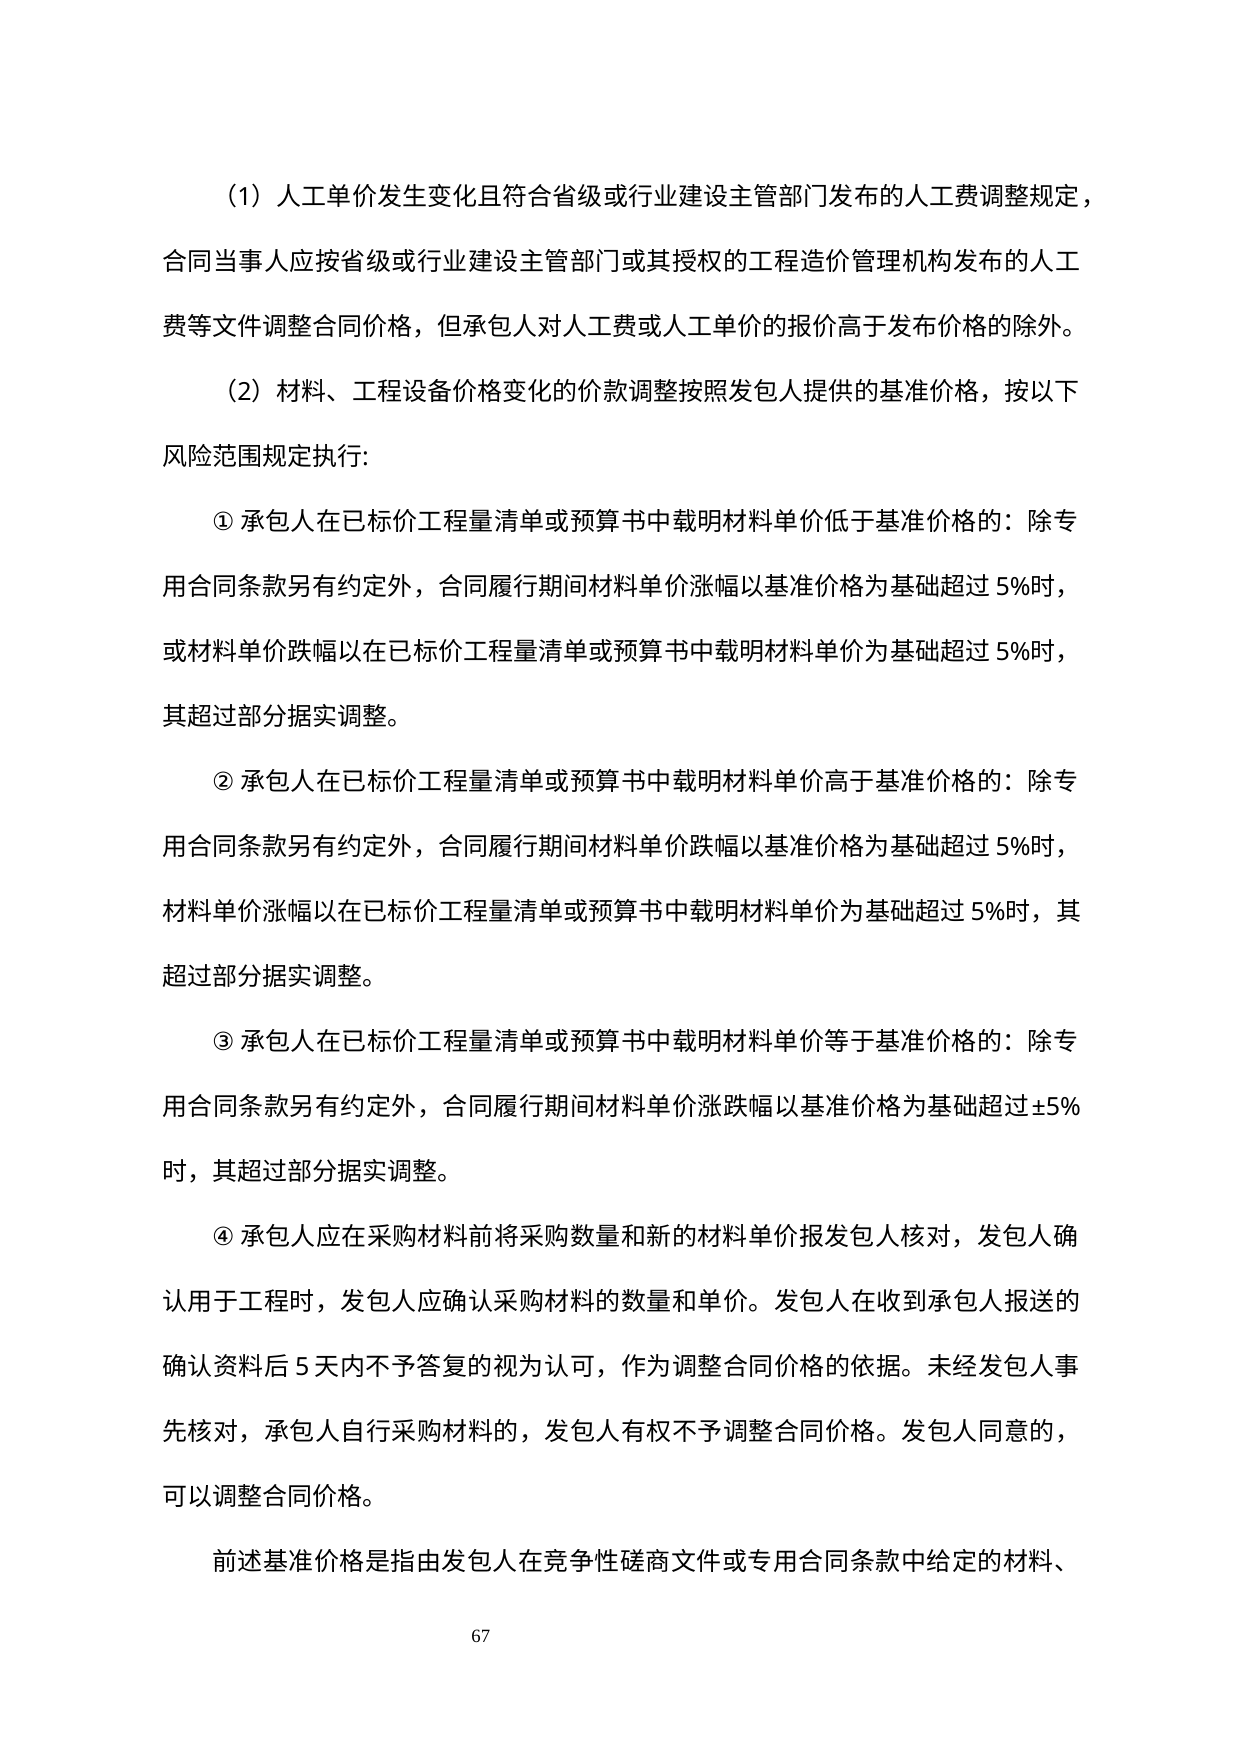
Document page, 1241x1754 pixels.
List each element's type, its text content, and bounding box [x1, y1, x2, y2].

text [162, 1527, 1081, 1592]
text （2）材料、工程设备价格变化的价款调整按照发包人提供的基准价格，按以下风险范围规定执行: [162, 357, 1081, 487]
text ②承包人在已标价工程量清单或预算书中载明材料单价高于基准价格的：除专用合同条款另有约定外，合同履行期间材料单价跌幅以基准价格为基础超过5%时，材料单价涨幅以在已标价工程量清单或预算书中载明材料单价为基础超过5%时，其超过部分据实调整。 [162, 747, 1081, 1007]
text ①承包人在已标价工程量清单或预算书中载明材料单价低于基准价格的：除专用合同条款另有约定外，合同履行期间材料单价涨幅以基准价格为基础超过5%时，或材料单价跌幅以在已标价工程量清单或预算书中载明材料单价为基础超过5%时，其超过部分据实调整。 [162, 487, 1081, 747]
text （1）人工单价发生变化且符合省级或行业建设主管部门发布的人工费调整规定，合同当事人应按省级或行业建设主管部门或其授权的工程造价管理机构发布的人工费等文件调整合同价格，但承包人对人工费或人工单价的报价高于发布价格的除外。 [162, 162, 1081, 357]
text ③承包人在已标价工程量清单或预算书中载明材料单价等于基准价格的：除专用合同条款另有约定外，合同履行期间材料单价涨跌幅以基准价格为基础超过±5%时，其超过部分据实调整。 [162, 1007, 1081, 1202]
text ④承包人应在采购材料前将采购数量和新的材料单价报发包人核对，发包人确认用于工程时，发包人应确认采购材料的数量和单价。发包人在收到承包人报送的确认资料后5天内不予答复的视为认可，作为调整合同价格的依据。未经发包人事先核对，承包人自行采购材料的，发包人有权不予调整合同价格。发包人同意的，可以调整合同价格。 [162, 1202, 1081, 1527]
